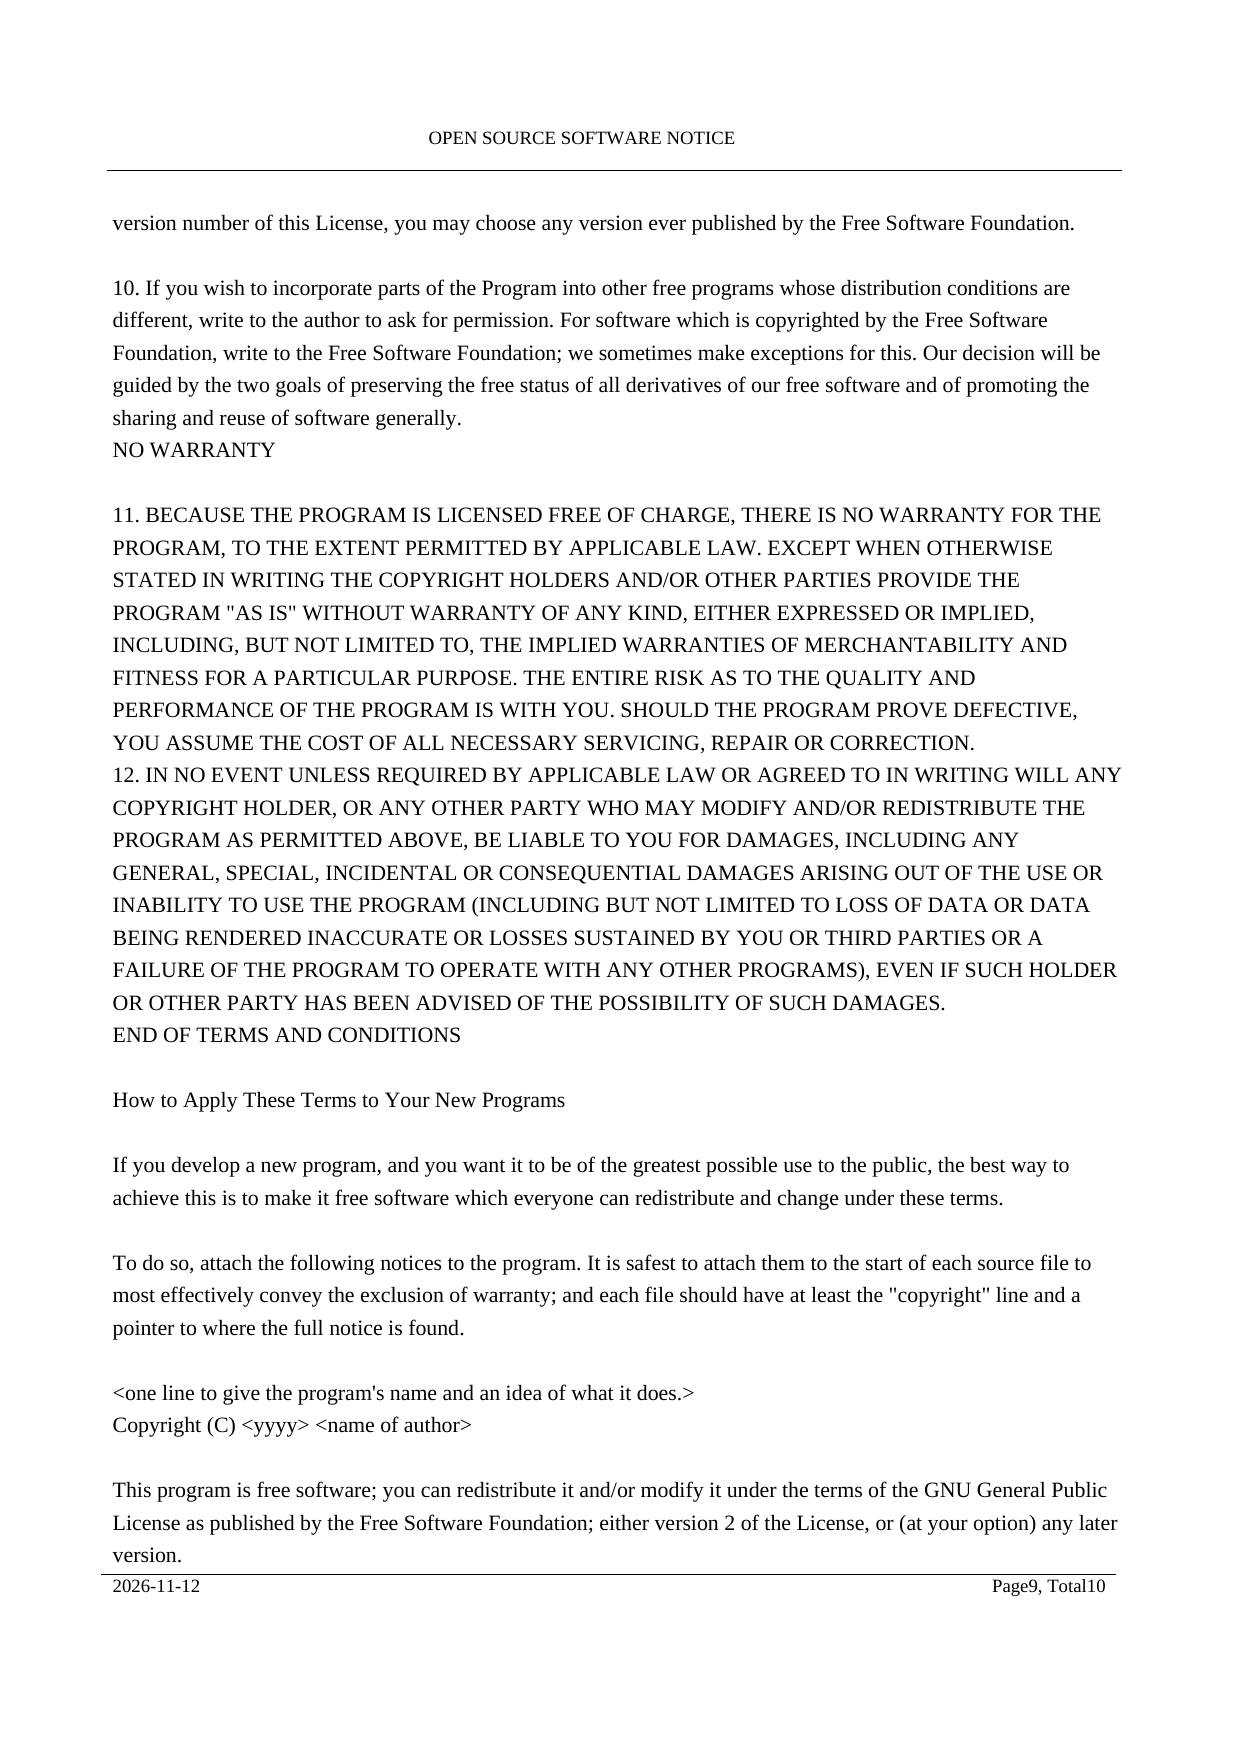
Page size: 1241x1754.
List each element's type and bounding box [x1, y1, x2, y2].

text [112, 206, 1128, 1571]
